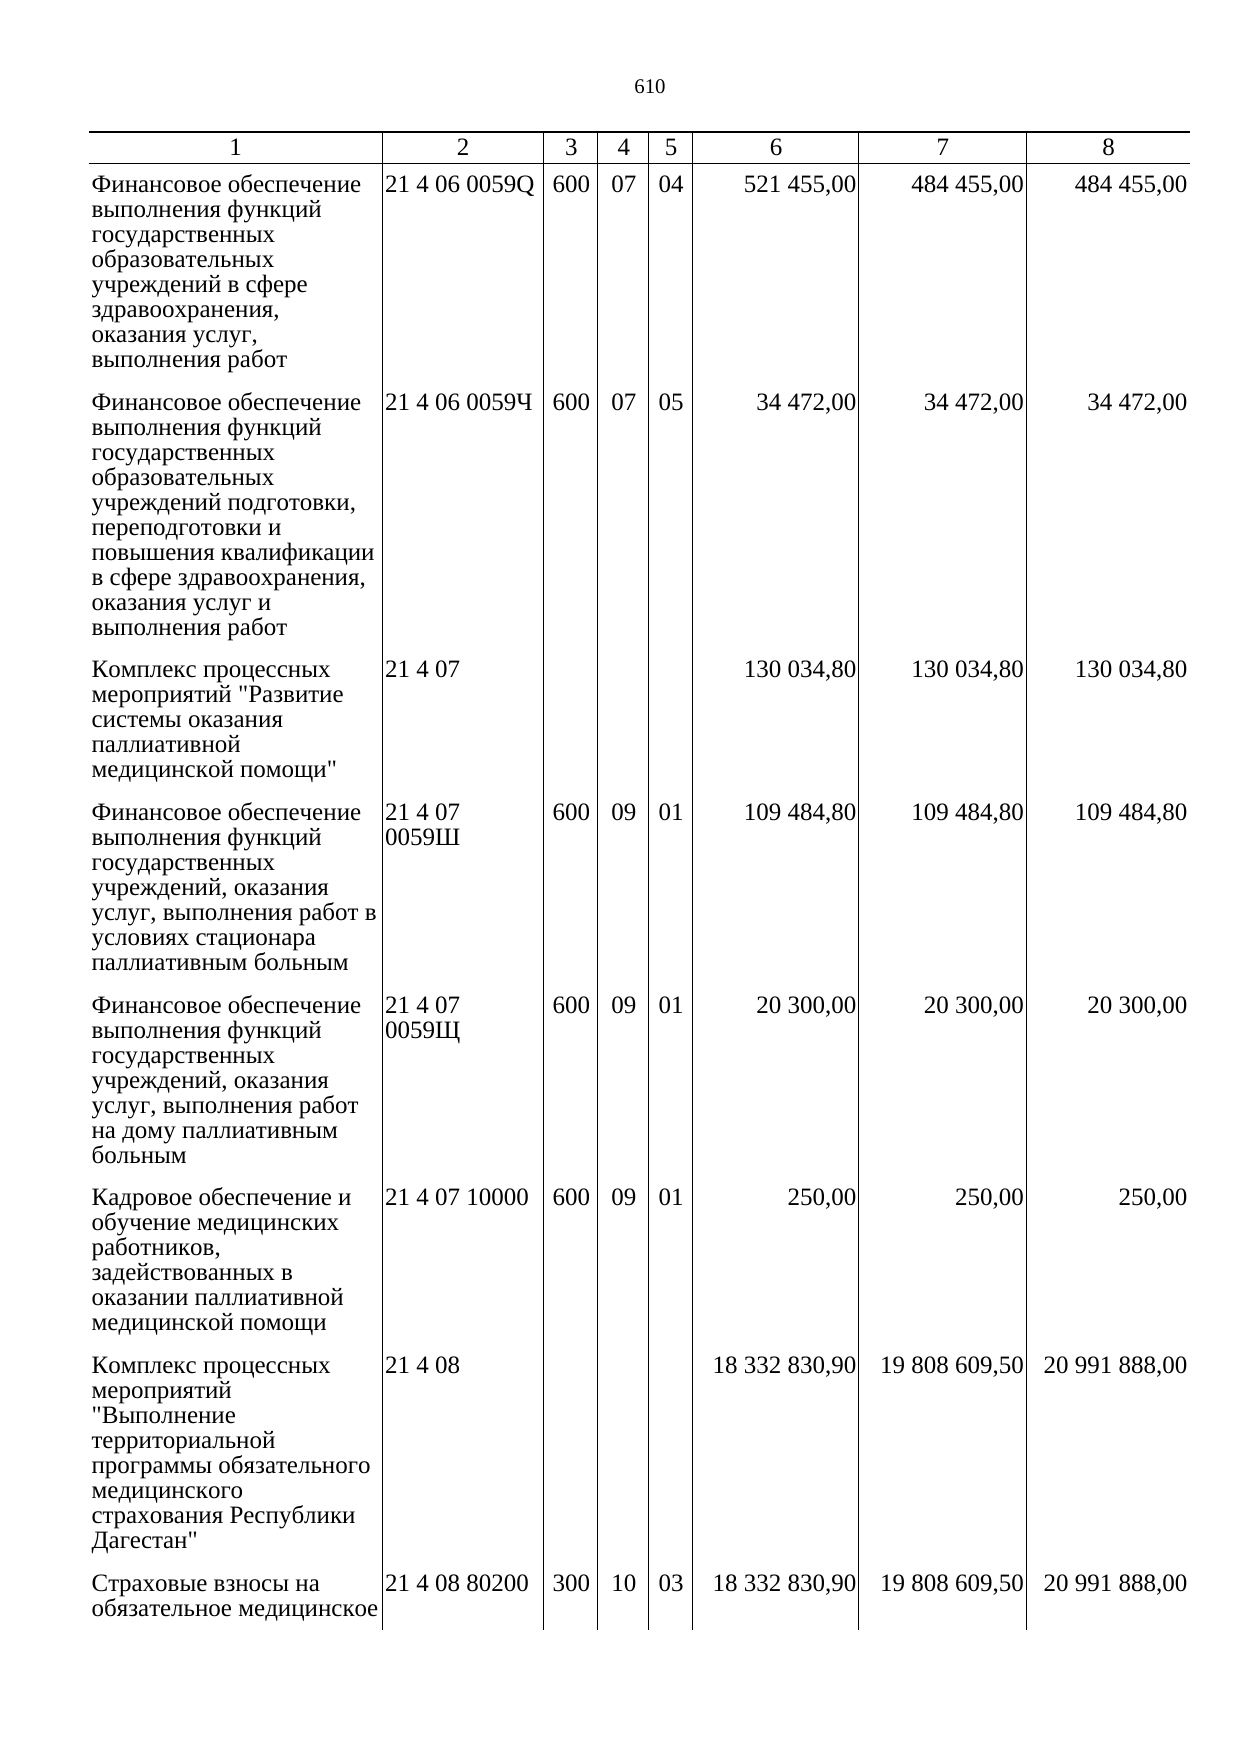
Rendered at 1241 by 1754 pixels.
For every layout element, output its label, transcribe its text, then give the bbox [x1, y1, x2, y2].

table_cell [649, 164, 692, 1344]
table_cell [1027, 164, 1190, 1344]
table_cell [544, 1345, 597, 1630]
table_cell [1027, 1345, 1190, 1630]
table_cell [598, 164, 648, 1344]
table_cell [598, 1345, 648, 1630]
table_header 5 [649, 133, 692, 163]
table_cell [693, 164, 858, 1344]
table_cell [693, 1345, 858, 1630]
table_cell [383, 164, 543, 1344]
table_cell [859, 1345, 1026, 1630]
table_header 2 [383, 133, 543, 163]
table_header 7 [859, 133, 1026, 163]
table_header 3 [544, 133, 597, 163]
table_header 4 [598, 133, 648, 163]
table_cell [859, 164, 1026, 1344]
table_header 1 [89, 133, 382, 163]
table_header 8 [1027, 133, 1190, 163]
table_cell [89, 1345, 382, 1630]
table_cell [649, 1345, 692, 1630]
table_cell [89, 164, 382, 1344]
table_header 6 [693, 133, 858, 163]
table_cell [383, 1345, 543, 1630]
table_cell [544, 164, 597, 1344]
